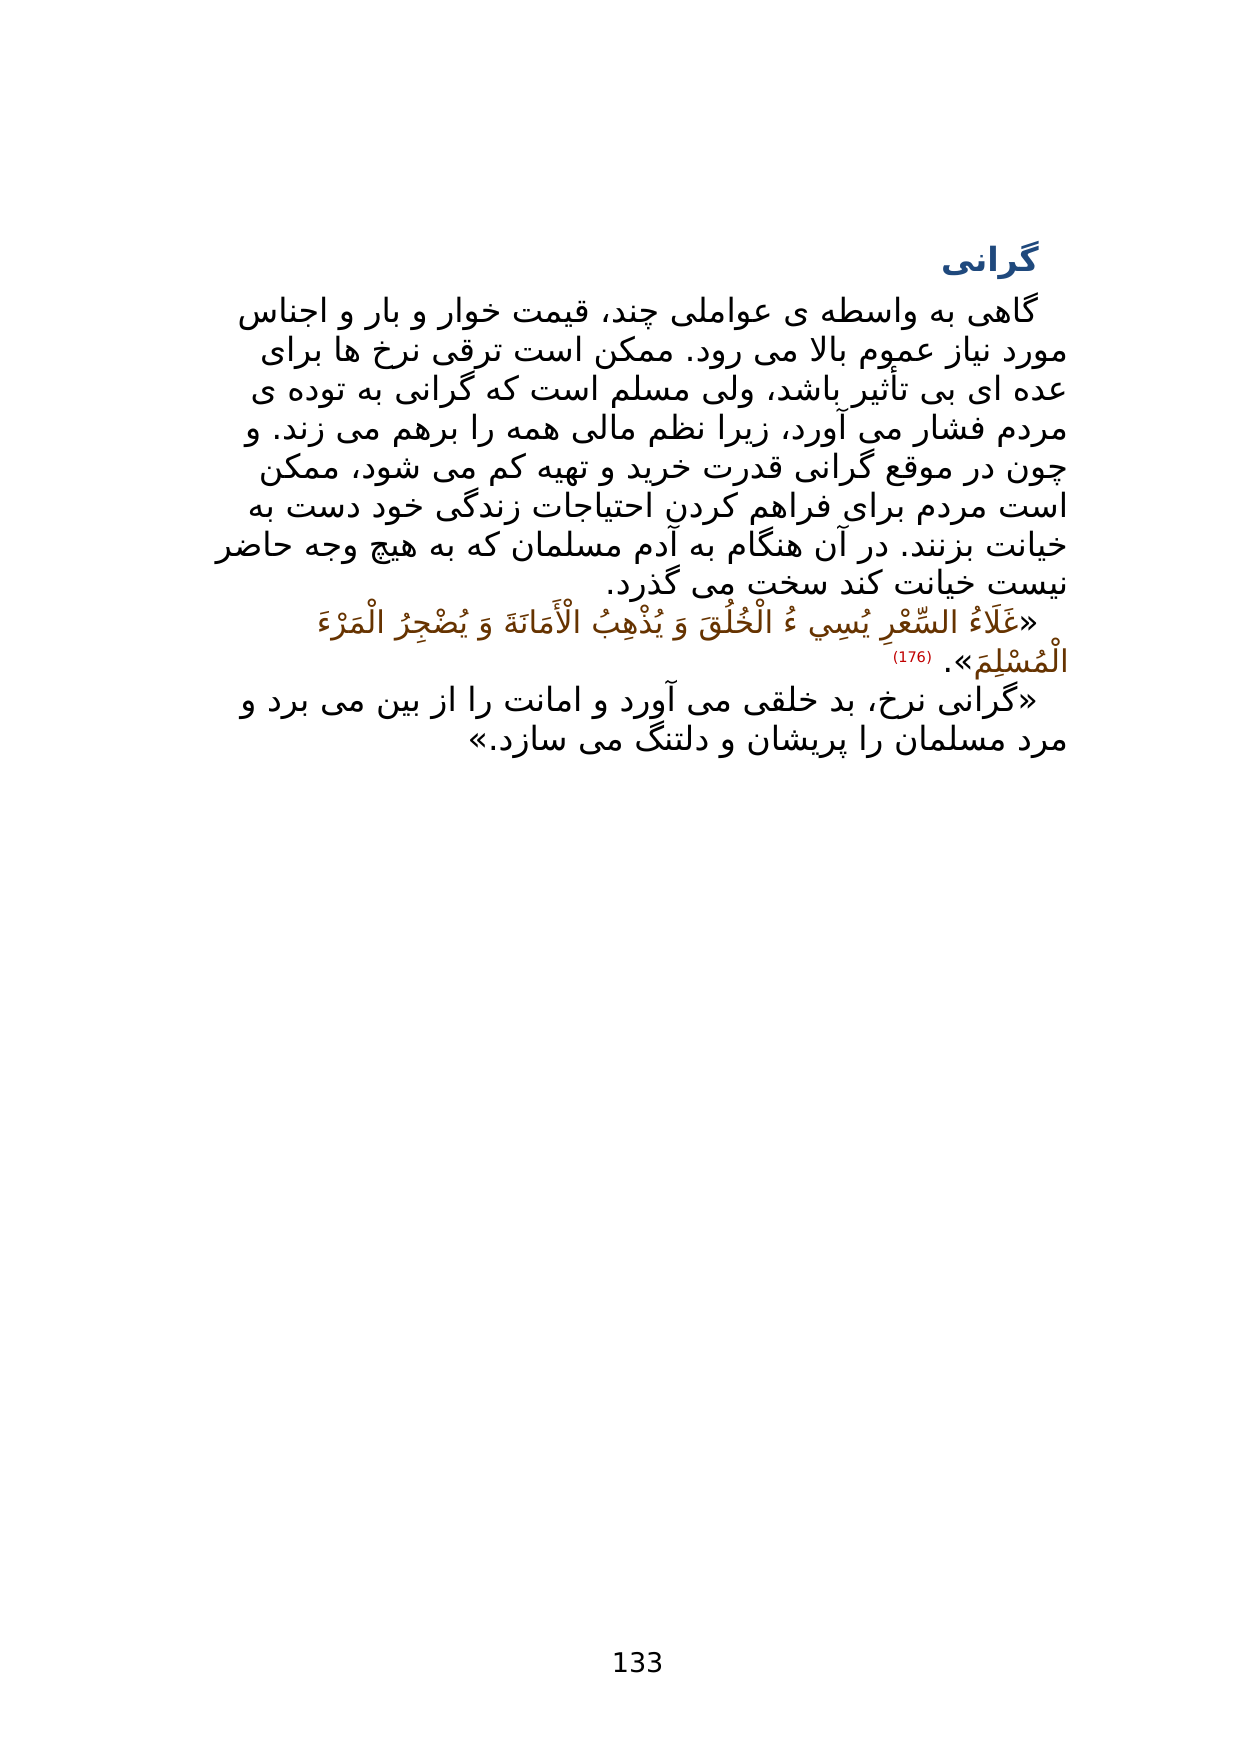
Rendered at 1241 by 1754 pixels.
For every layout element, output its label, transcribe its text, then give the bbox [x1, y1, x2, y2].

text گاهی به واسطه ی عواملی چند، قیمت خوار و بار و اجناس مورد نیاز عموم بالا می رود. ممکن است ترقی نرخ ها برای عده ای بی تأثیر باشد، ولی مسلم است که گرانی به توده ی مردم فشار می آورد، زیرا نظم مالی همه را برهم می زند. و چون در موقع گرانی قدرت خرید و تهیه کم می شود، ممکن است مردم برای فراهم کردن احتیاجات زندگی خود دست به خیانت بزنند. در آن هنگام به آدم مسلمان که به هیچ وجه حاضر نیست خیانت کند سخت می گذرد. [206, 292, 1069, 603]
text «غَلَاءُ السِّعْرِ يُسِي ءُ الْخُلُقَ وَ يُذْهِبُ الْأَمَانَةَ وَ يُضْجِرُ الْمَرْءَ الْمُسْلِمَ». (176) [206, 603, 1069, 680]
subtitle گرانی [206, 241, 1069, 279]
text «گرانی نرخ، بد خلقی می آورد و امانت را از بین می برد و مرد مسلمان را پریشان و دلتنگ می سازد.» [206, 680, 1069, 758]
